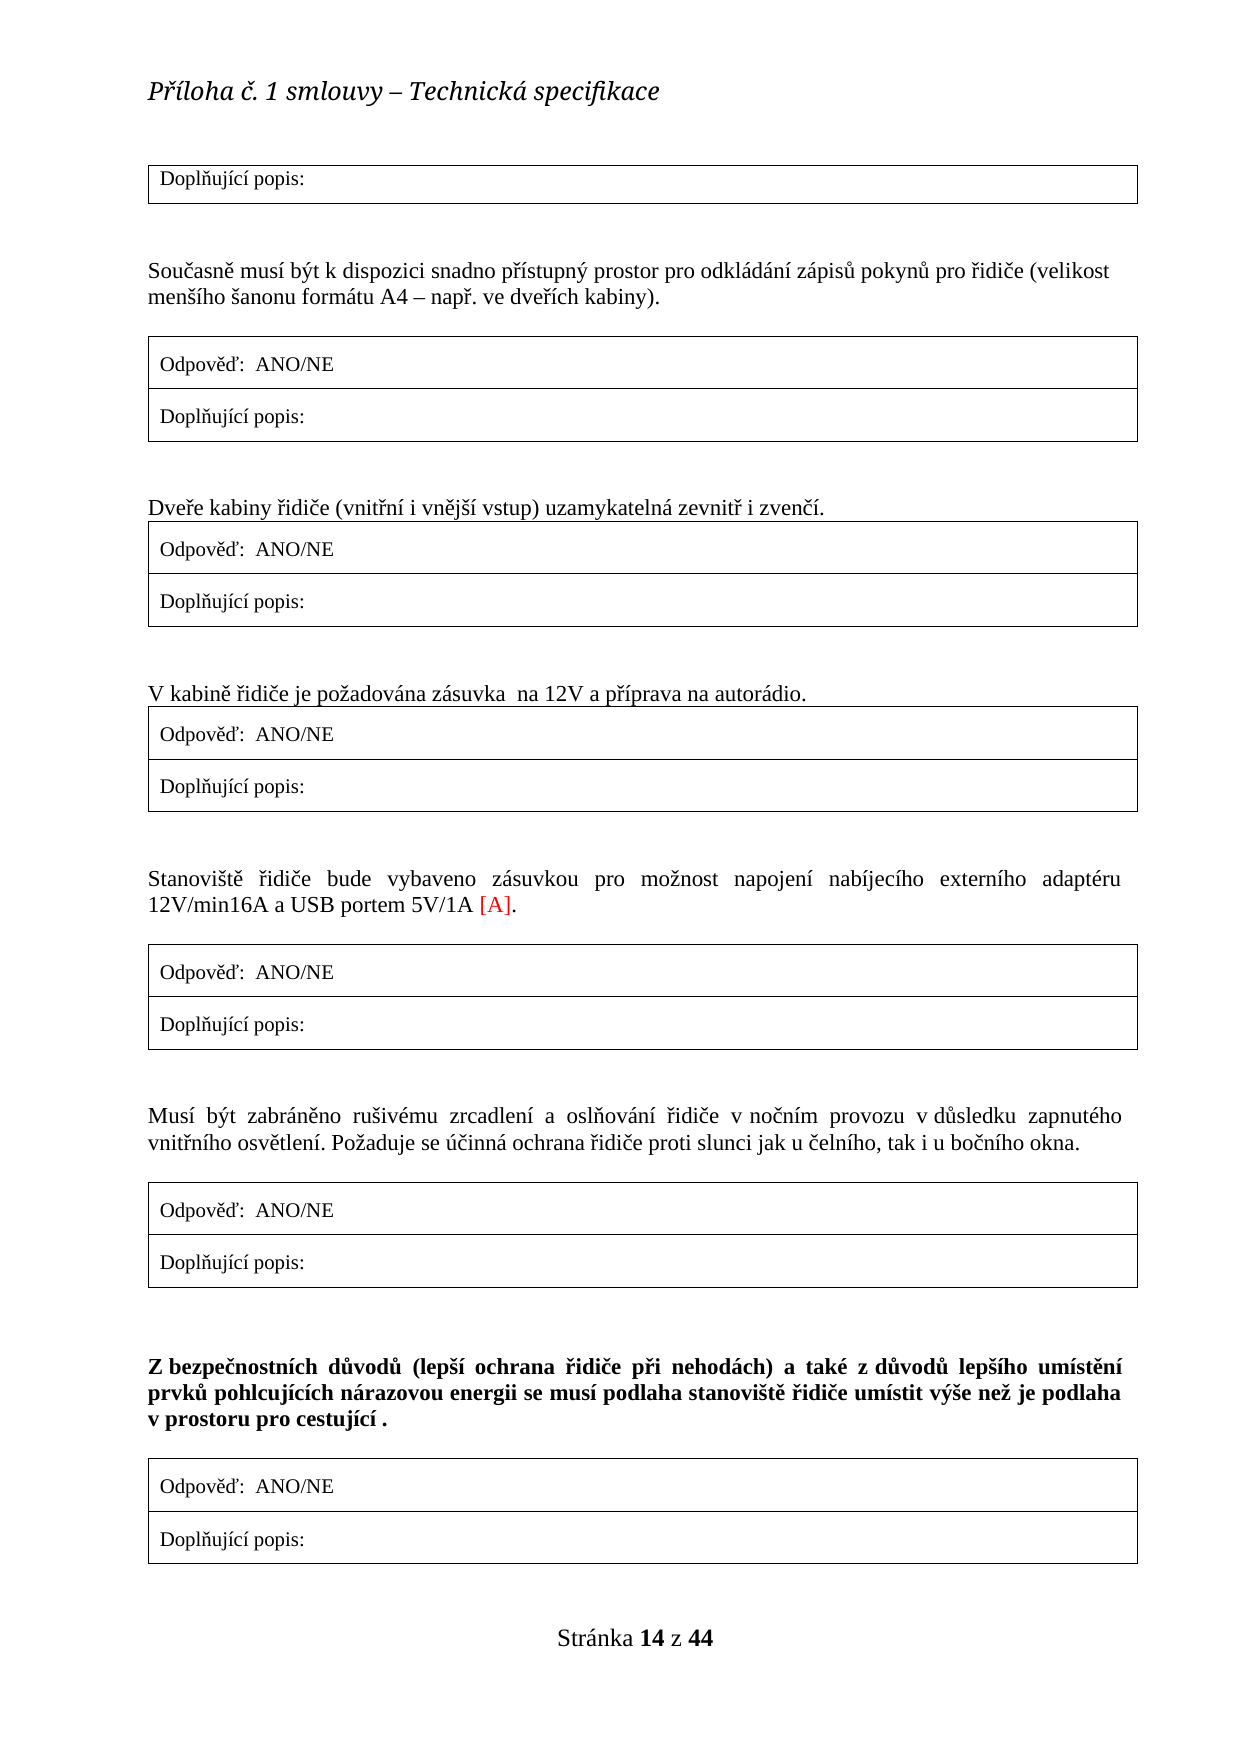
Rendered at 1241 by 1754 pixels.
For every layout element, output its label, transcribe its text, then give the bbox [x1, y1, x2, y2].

table_header Odpověď: ANO/NE [149, 1183, 1137, 1234]
text Současně musí být k dispozici snadno přístupný prostor pro odkládání zápisů pokynů pro řidiče (velikost menšího šanonu formátu A4 – např. ve dveřích kabiny). [148, 257, 1122, 309]
text Z bezpečnostních důvodů (lepší ochrana řidiče při nehodách) a také z důvodů lepšího umístění prvků pohlcujících nárazovou energii se musí podlaha stanoviště řidiče umístit výše než je podlaha v prostoru pro cestující . [148, 1353, 1122, 1432]
text Dveře kabiny řidiče (vnitřní i vnější vstup) uzamykatelná zevnitř i zvenčí. [148, 494, 1122, 521]
table_cell Doplňující popis: [149, 997, 1137, 1049]
table_header Odpověď: ANO/NE [149, 337, 1137, 388]
table_cell Doplňující popis: [149, 389, 1137, 441]
table_cell Doplňující popis: [149, 1512, 1137, 1563]
table_header Odpověď: ANO/NE [149, 1459, 1137, 1511]
text V kabině řidiče je požadována zásuvka na 12V a příprava na autorádio. [148, 679, 1122, 706]
text Musí být zabráněno rušivému zrcadlení a oslňování řidiče v nočním provozu v důsledku zapnutého vnitřního osvětlení. Požaduje se účinná ochrana řidiče proti slunci jak u čelního, tak i u bočního okna. [148, 1102, 1122, 1155]
table_cell Doplňující popis: [149, 166, 1137, 203]
table_cell Doplňující popis: [149, 1235, 1137, 1287]
table_cell Doplňující popis: [149, 760, 1137, 811]
table_header Odpověď: ANO/NE [149, 707, 1137, 758]
table_header Odpověď: ANO/NE [149, 945, 1137, 996]
table_header Odpověď: ANO/NE [149, 522, 1137, 573]
text Stanoviště řidiče bude vybaveno zásuvkou pro možnost napojení nabíjecího externího adaptéru 12V/min16A a USB portem 5V/1A [A]. [148, 865, 1122, 917]
table_cell Doplňující popis: [149, 574, 1137, 626]
